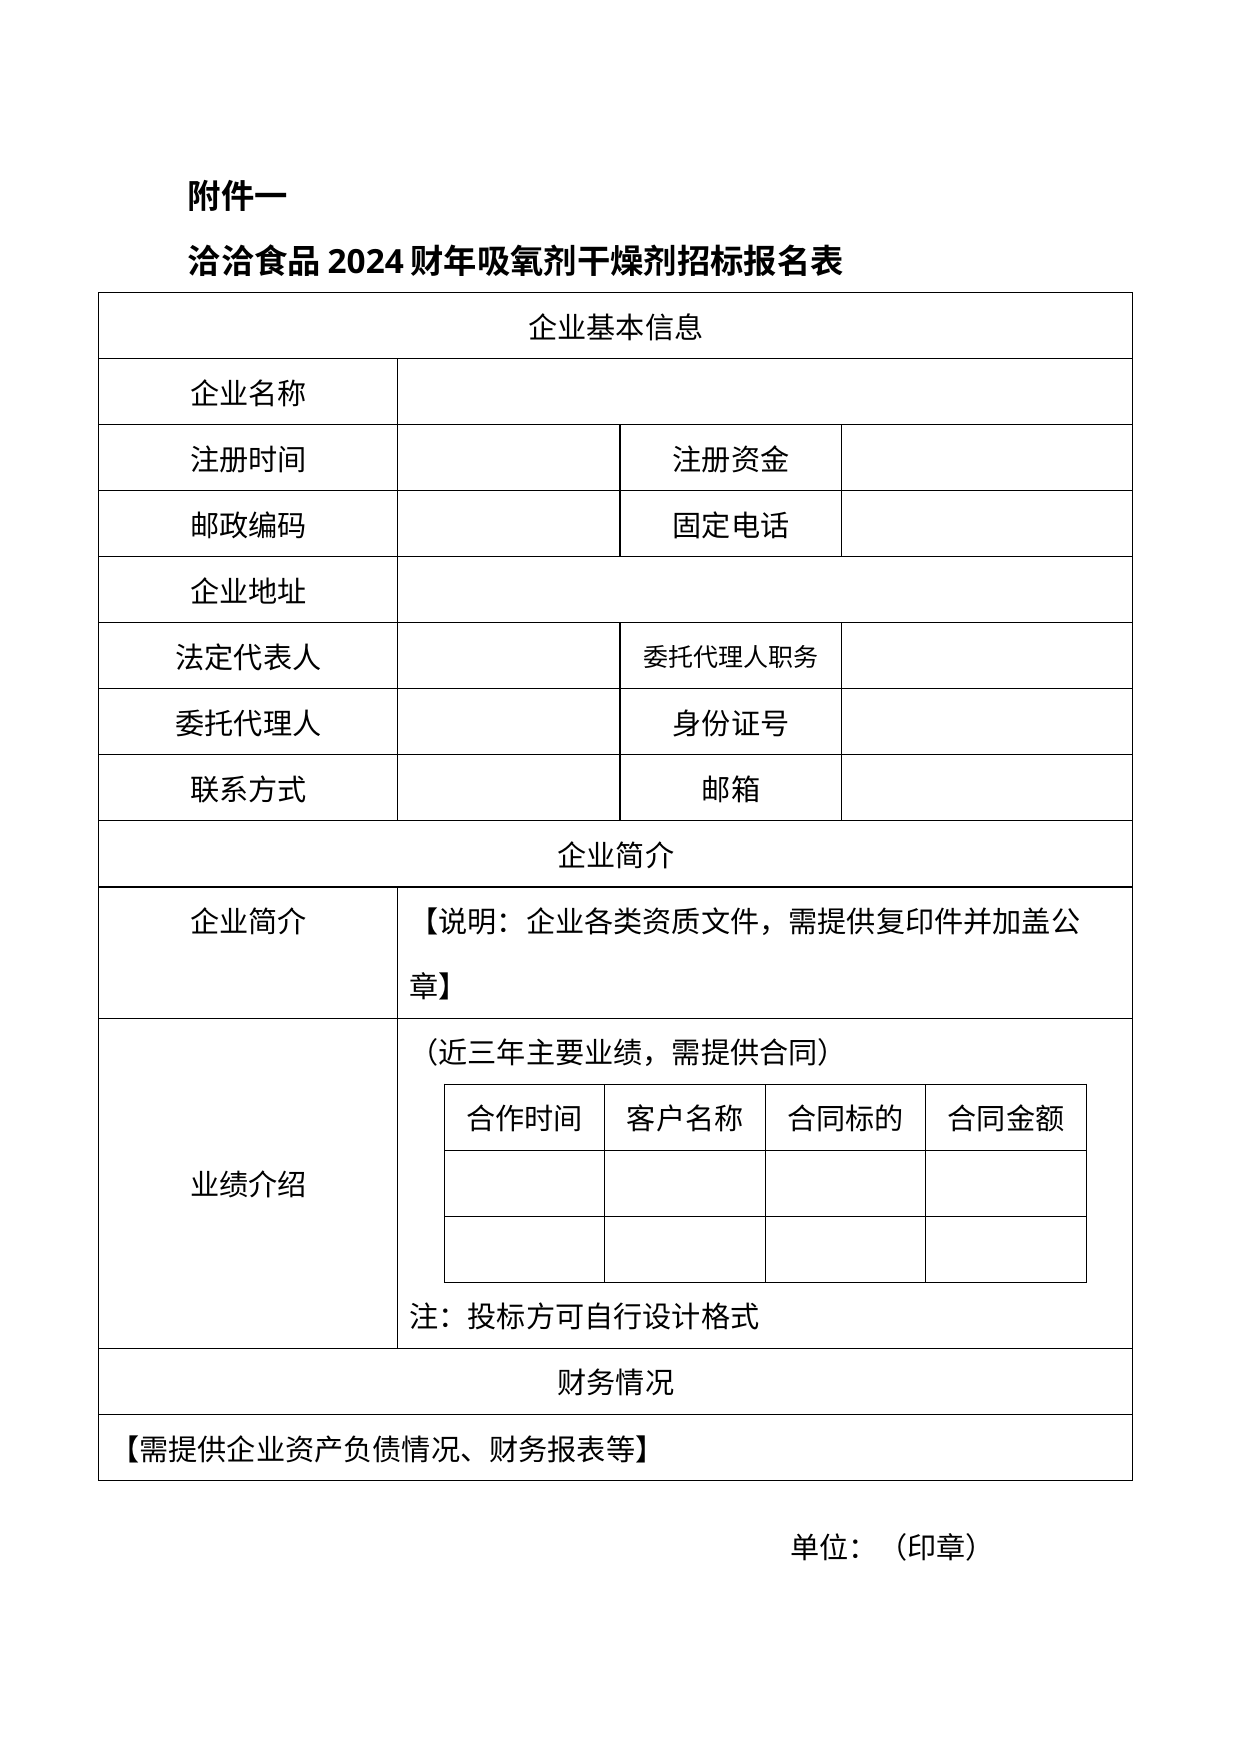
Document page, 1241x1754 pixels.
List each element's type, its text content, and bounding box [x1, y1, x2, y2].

table_cell [398, 491, 619, 556]
table_cell 身份证号 [621, 689, 841, 754]
table_cell 企业简介 [99, 821, 1132, 886]
table_cell [398, 425, 619, 490]
table_cell 财务情况 [99, 1349, 1132, 1414]
table_cell 固定电话 [621, 491, 841, 556]
table_cell 联系方式 [99, 755, 397, 820]
table_cell 委托代理人 [99, 689, 397, 754]
table_cell [842, 755, 1132, 820]
table_cell 邮政编码 [99, 491, 397, 556]
table_cell [398, 755, 619, 820]
table_cell （近三年主要业绩，需提供合同） 注：投标方可自行设计格式 [398, 1019, 1132, 1348]
table_cell [398, 359, 1132, 424]
text 单位：（印章） [187, 1513, 994, 1578]
table_cell 委托代理人职务 [621, 623, 841, 688]
table_header 企业基本信息 [99, 293, 1132, 358]
table_cell 企业地址 [99, 557, 397, 622]
table_cell 【说明：企业各类资质文件，需提供复印件并加盖公章】 [398, 888, 1132, 1017]
table_cell 注册时间 [99, 425, 397, 490]
table_cell [842, 689, 1132, 754]
table_cell [398, 689, 619, 754]
text 附件一 [187, 162, 1053, 227]
table_cell 法定代表人 [99, 623, 397, 688]
table_cell [842, 491, 1132, 556]
table_cell 企业名称 [99, 359, 397, 424]
table_cell [842, 623, 1132, 688]
table_cell [842, 425, 1132, 490]
table_cell 【需提供企业资产负债情况、财务报表等】 [99, 1415, 1132, 1480]
table_cell [398, 557, 1132, 622]
table_cell 企业简介 [99, 888, 397, 1017]
table_cell 邮箱 [621, 755, 841, 820]
table_cell 业绩介绍 [99, 1019, 397, 1348]
text 洽洽食品2024财年吸氧剂干燥剂招标报名表 [187, 227, 1053, 292]
table_cell 注册资金 [621, 425, 841, 490]
table_cell [398, 623, 619, 688]
